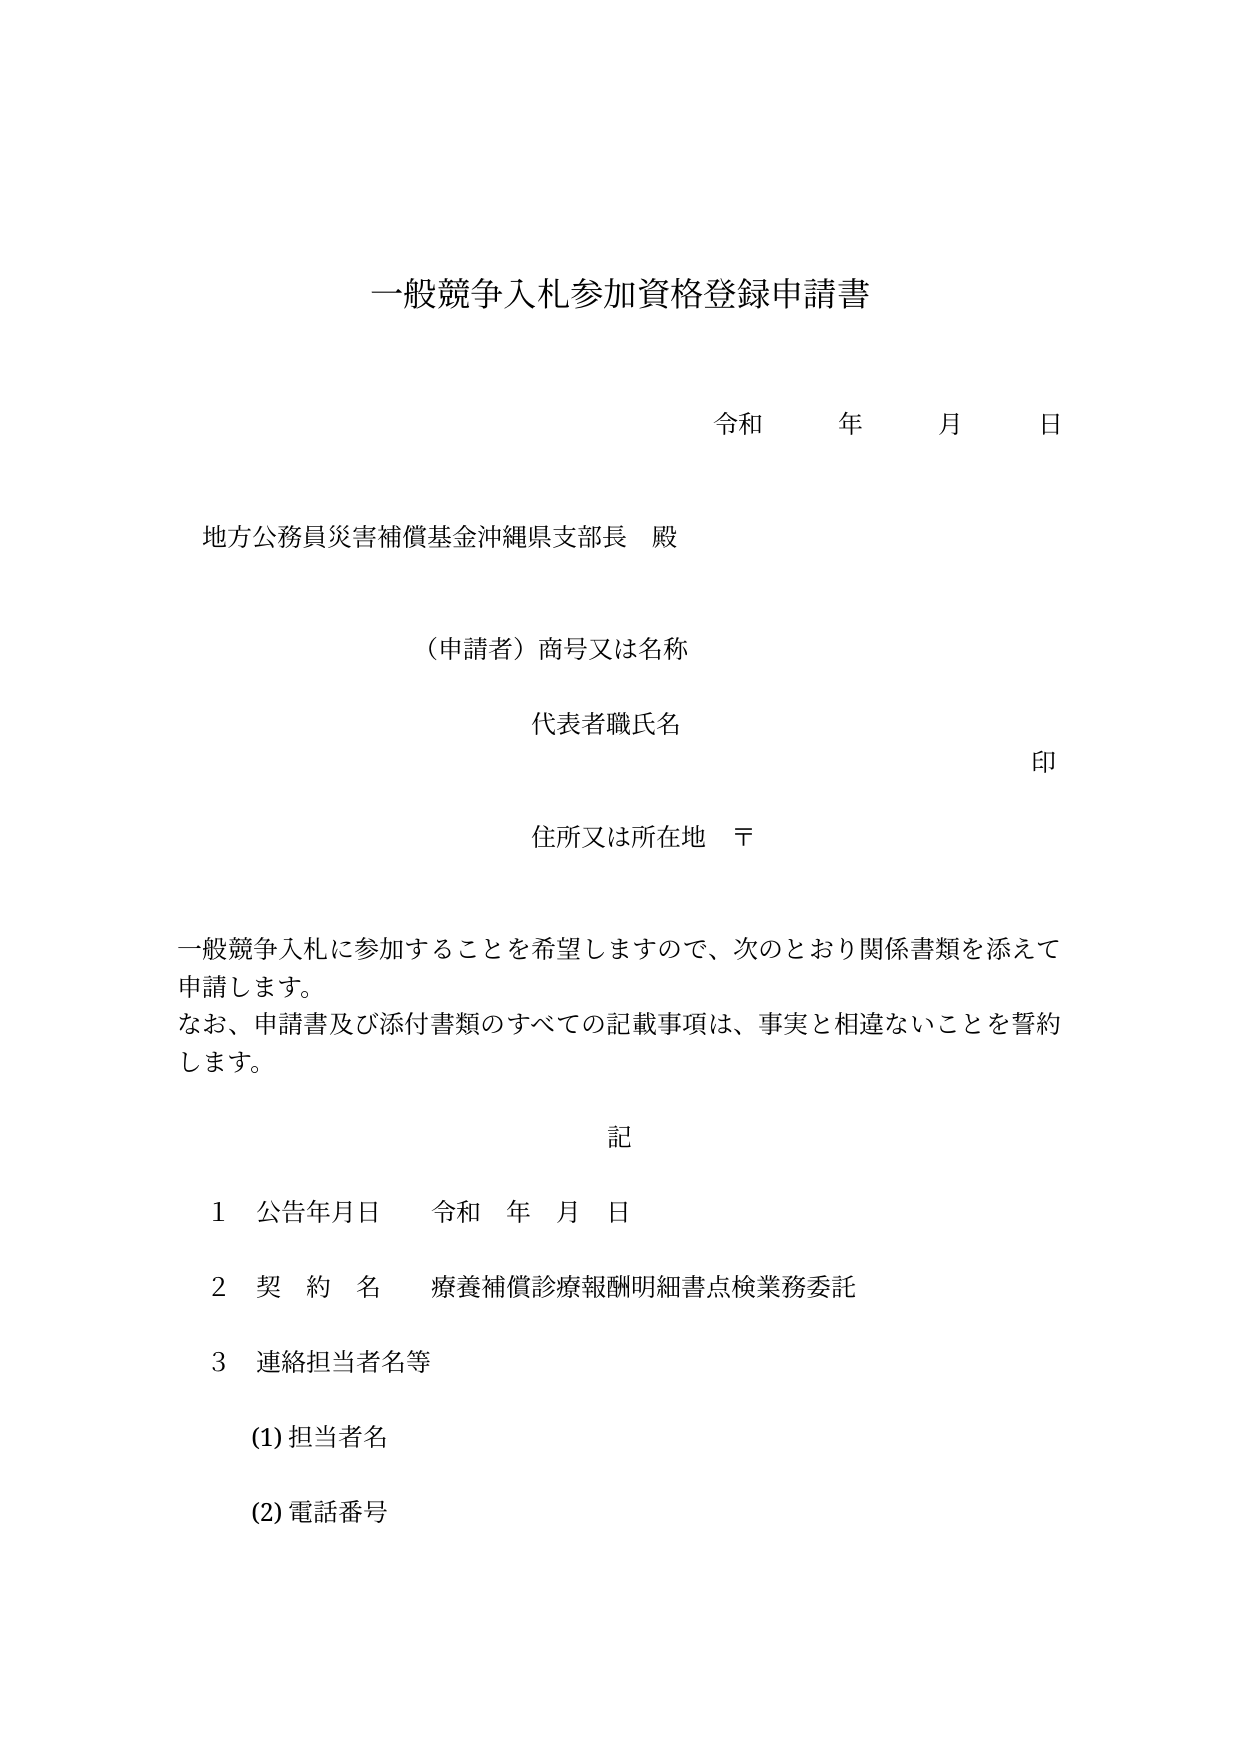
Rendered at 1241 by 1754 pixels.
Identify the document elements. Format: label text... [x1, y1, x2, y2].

text 一般競争入札に参加することを希望しますので、次のとおり関係書類を添えて申請します。 [177, 929, 1063, 1004]
text (1) 担当者名 [251, 1417, 1063, 1454]
text 印 [532, 742, 1063, 779]
text 一般競争入札参加資格登録申請書 [177, 254, 1063, 329]
text １ 公告年月日 令和 年 月 日 [207, 1192, 1063, 1229]
text 地方公務員災害補償基金沖縄県支部長 殿 [177, 517, 1063, 554]
text なお、申請書及び添付書類のすべての記載事項は、事実と相違ないことを誓約します。 [177, 1004, 1063, 1079]
text 代表者職氏名 [532, 704, 1063, 742]
text （申請者）商号又は名称 [413, 629, 1063, 667]
subtitle 記 [177, 1117, 1063, 1154]
text 住所又は所在地 〒 [532, 817, 1063, 854]
text (2) 電話番号 [251, 1492, 1063, 1529]
text 令和 年 月 日 [177, 404, 1063, 442]
text ２ 契 約 名 療養補償診療報酬明細書点検業務委託 [207, 1267, 1063, 1304]
text ３ 連絡担当者名等 [207, 1342, 1063, 1379]
